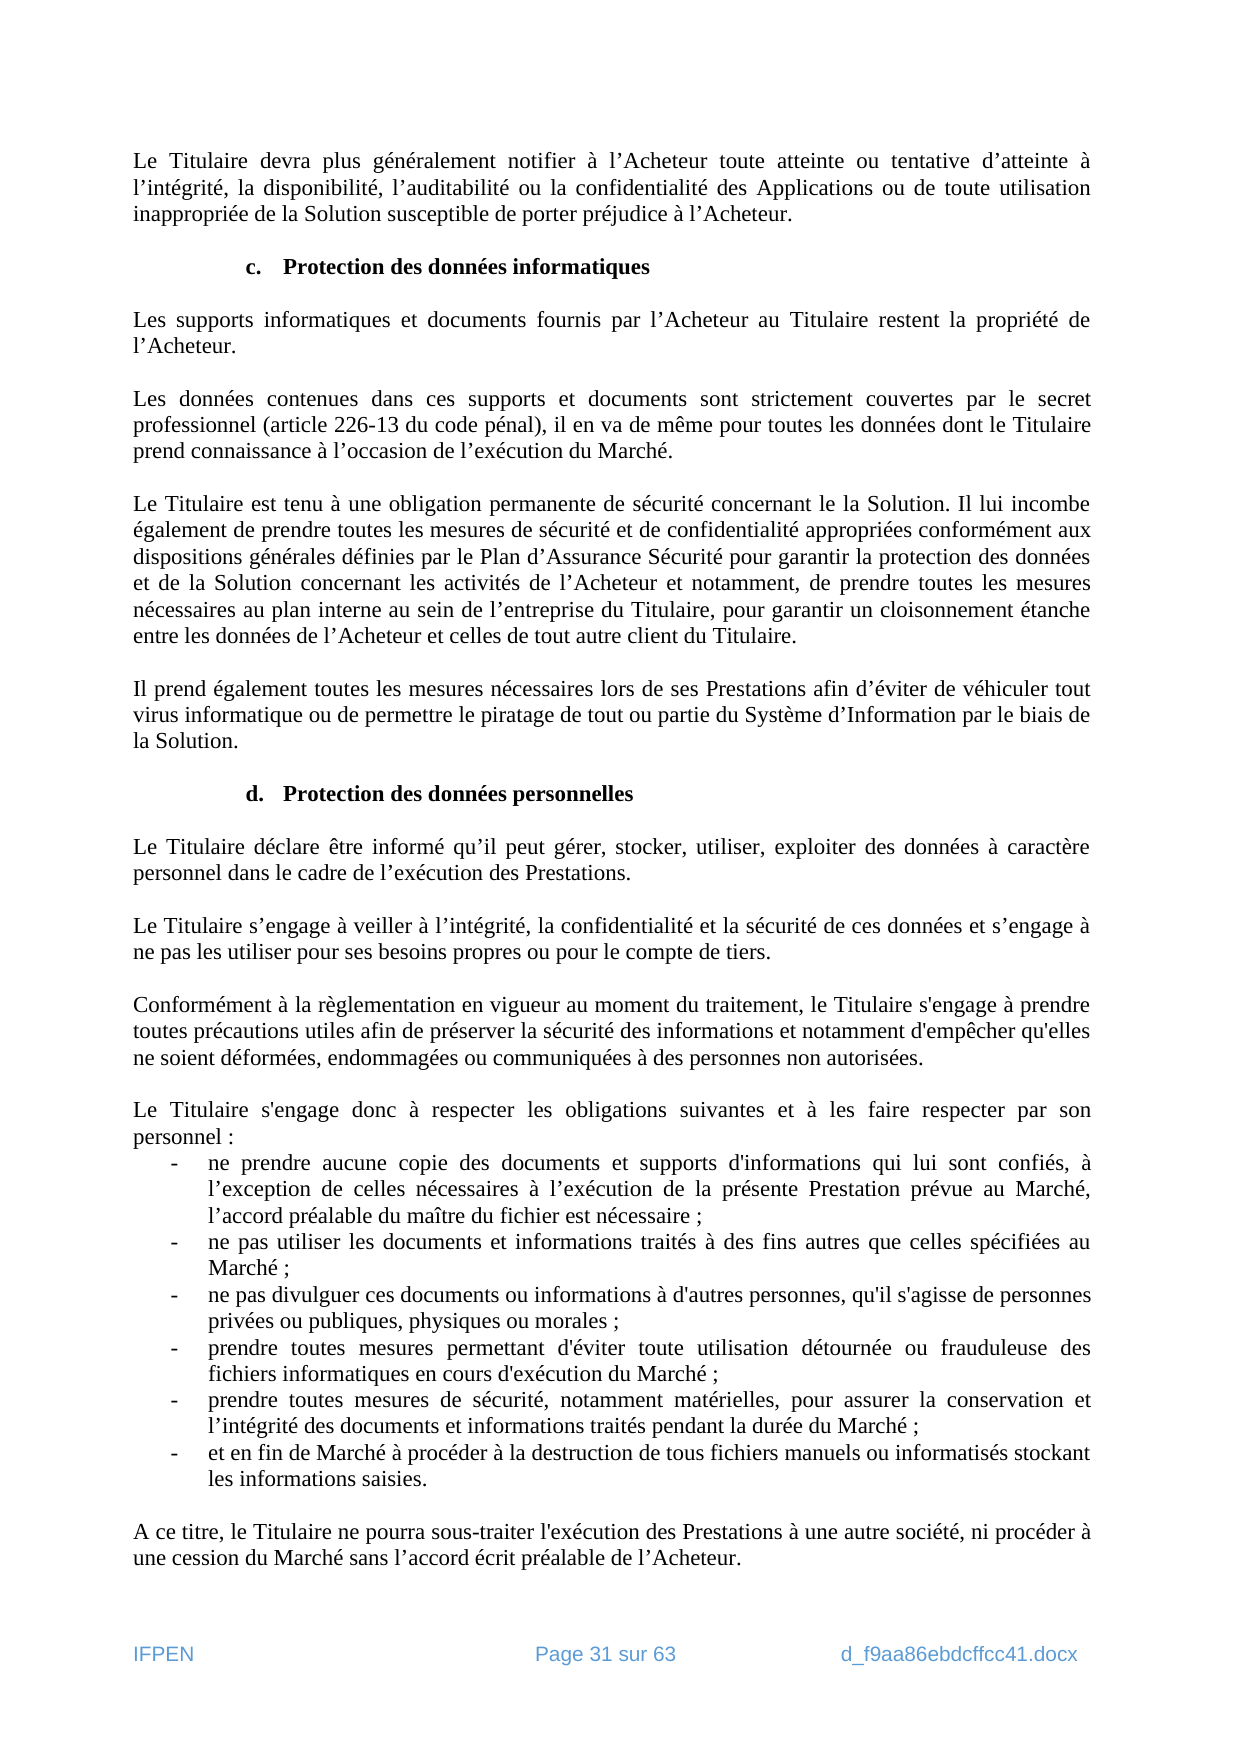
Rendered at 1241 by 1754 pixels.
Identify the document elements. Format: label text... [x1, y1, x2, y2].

list ne pas divulguer ces documents ou informations à d'autres personnes, qu'il s'agisse de personnes privées ou publiques, physiques ou morales ; [170, 1281, 1093, 1333]
text Le Titulaire s’engage à veiller à l’intégrité, la confidentialité et la sécurité de ces données et s’engage à ne pas les utiliser pour ses besoins propres ou pour le compte de tiers. [133, 912, 1093, 964]
text Les supports informatiques et documents fournis par l’Acheteur au Titulaire restent la propriété de l’Acheteur. [133, 306, 1093, 358]
text Les données contenues dans ces supports et documents sont strictement couvertes par le secret professionnel (article 226-13 du code pénal), il en va de même pour toutes les données dont le Titulaire prend connaissance à l’occasion de l’exécution du Marché. [133, 385, 1093, 464]
text Il prend également toutes les mesures nécessaires lors de ses Prestations afin d’éviter de véhiculer tout virus informatique ou de permettre le piratage de tout ou partie du Système d’Information par le biais de la Solution. [133, 675, 1093, 754]
text Le Titulaire s'engage donc à respecter les obligations suivantes et à les faire respecter par son personnel : [133, 1096, 1093, 1149]
list ne prendre aucune copie des documents et supports d'informations qui lui sont confiés, à l’exception de celles nécessaires à l’exécution de la présente Prestation prévue au Marché, l’accord préalable du maître du fichier est nécessaire ; [170, 1149, 1093, 1228]
text A ce titre, le Titulaire ne pourra sous-traiter l'exécution des Prestations à une autre société, ni procéder à une cession du Marché sans l’accord écrit préalable de l’Acheteur. [133, 1518, 1093, 1571]
list Protection des données personnelles [245, 780, 1093, 806]
text Le Titulaire devra plus généralement notifier à l’Acheteur toute atteinte ou tentative d’atteinte à l’intégrité, la disponibilité, l’auditabilité ou la confidentialité des Applications ou de toute utilisation inappropriée de la Solution susceptible de porter préjudice à l’Acheteur. [133, 148, 1093, 227]
list ne pas utiliser les documents et informations traités à des fins autres que celles spécifiées au Marché ; [170, 1228, 1093, 1281]
text Le Titulaire est tenu à une obligation permanente de sécurité concernant le la Solution. Il lui incombe également de prendre toutes les mesures de sécurité et de confidentialité appropriées conformément aux dispositions générales définies par le Plan d’Assurance Sécurité pour garantir la protection des données et de la Solution concernant les activités de l’Acheteur et notamment, de prendre toutes les mesures nécessaires au plan interne au sein de l’entreprise du Titulaire, pour garantir un cloisonnement étanche entre les données de l’Acheteur et celles de tout autre client du Titulaire. [133, 490, 1093, 648]
list prendre toutes mesures permettant d'éviter toute utilisation détournée ou frauduleuse des fichiers informatiques en cours d'exécution du Marché ; [170, 1333, 1093, 1386]
list et en fin de Marché à procéder à la destruction de tous fichiers manuels ou informatisés stockant les informations saisies. [170, 1439, 1093, 1492]
list prendre toutes mesures de sécurité, notamment matérielles, pour assurer la conservation et l’intégrité des documents et informations traités pendant la durée du Marché ; [170, 1386, 1093, 1439]
text Conformément à la règlementation en vigueur au moment du traitement, le Titulaire s'engage à prendre toutes précautions utiles afin de préserver la sécurité des informations et notamment d'empêcher qu'elles ne soient déformées, endommagées ou communiquées à des personnes non autorisées. [133, 991, 1093, 1070]
text Le Titulaire déclare être informé qu’il peut gérer, stocker, utiliser, exploiter des données à caractère personnel dans le cadre de l’exécution des Prestations. [133, 833, 1093, 886]
list Protection des données informatiques [245, 253, 1093, 279]
